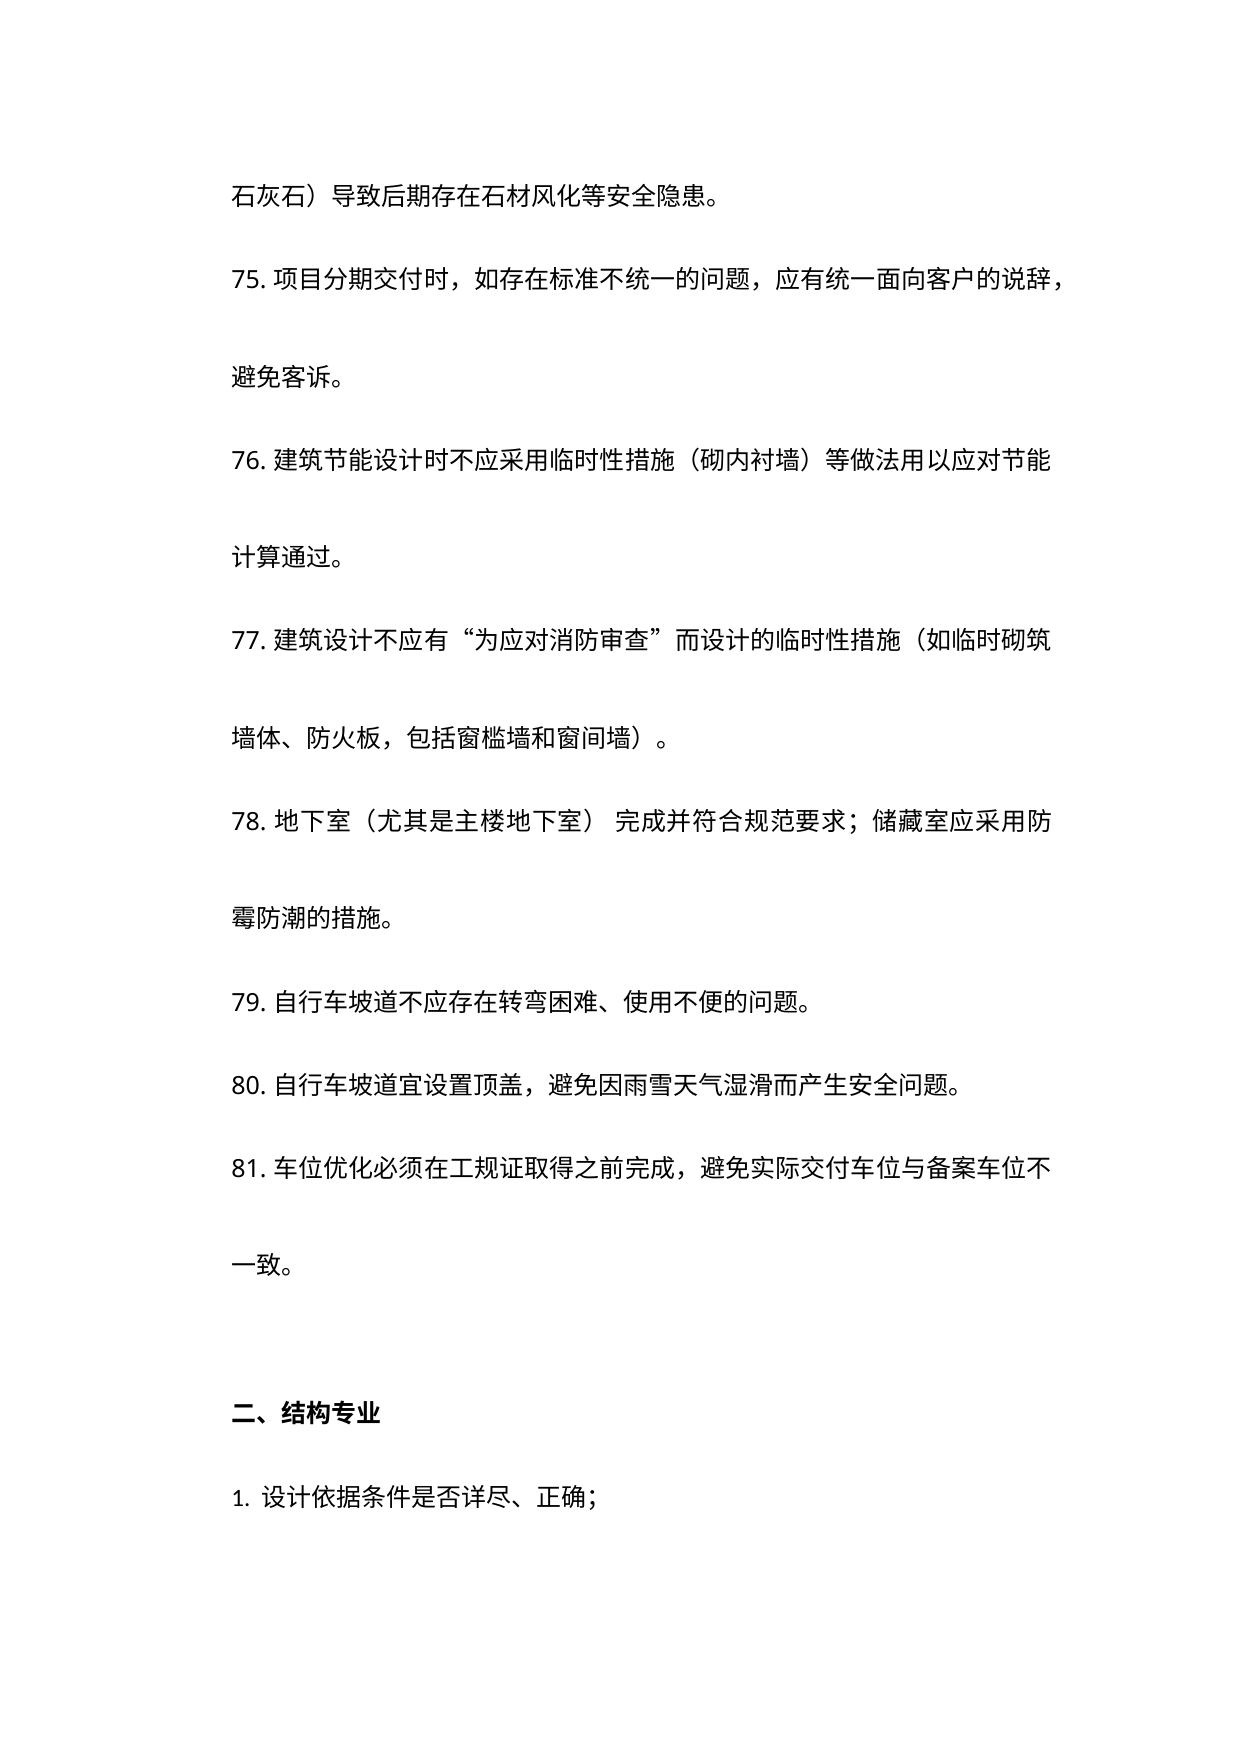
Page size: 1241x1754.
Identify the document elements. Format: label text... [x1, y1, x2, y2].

list 二、结构专业 [231, 1379, 1053, 1444]
list 78. 地下室（尤其是主楼地下室） 完成并符合规范要求；储藏室应采用防霉防潮的措施。 [231, 787, 1053, 949]
list 80. 自行车坡道宜设置顶盖，避免因雨雪天气湿滑而产生安全问题。 [187, 1051, 1053, 1116]
list 75. 项目分期交付时，如存在标准不统一的问题，应有统一面向客户的说辞，避免客诉。 [231, 245, 1053, 408]
list 76. 建筑节能设计时不应采用临时性措施（砌内衬墙）等做法用以应对节能计算通过。 [231, 426, 1053, 588]
list 77. 建筑设计不应有“为应对消防审查”而设计的临时性措施（如临时砌筑墙体、防火板，包括窗槛墙和窗间墙）。 [231, 606, 1053, 769]
list 79. 自行车坡道不应存在转弯困难、使用不便的问题。 [187, 968, 1053, 1033]
list 81. 车位优化必须在工规证取得之前完成，避免实际交付车位与备案车位不一致。 [231, 1134, 1053, 1296]
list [231, 162, 1053, 227]
list 1. 设计依据条件是否详尽、正确； [187, 1463, 1053, 1528]
